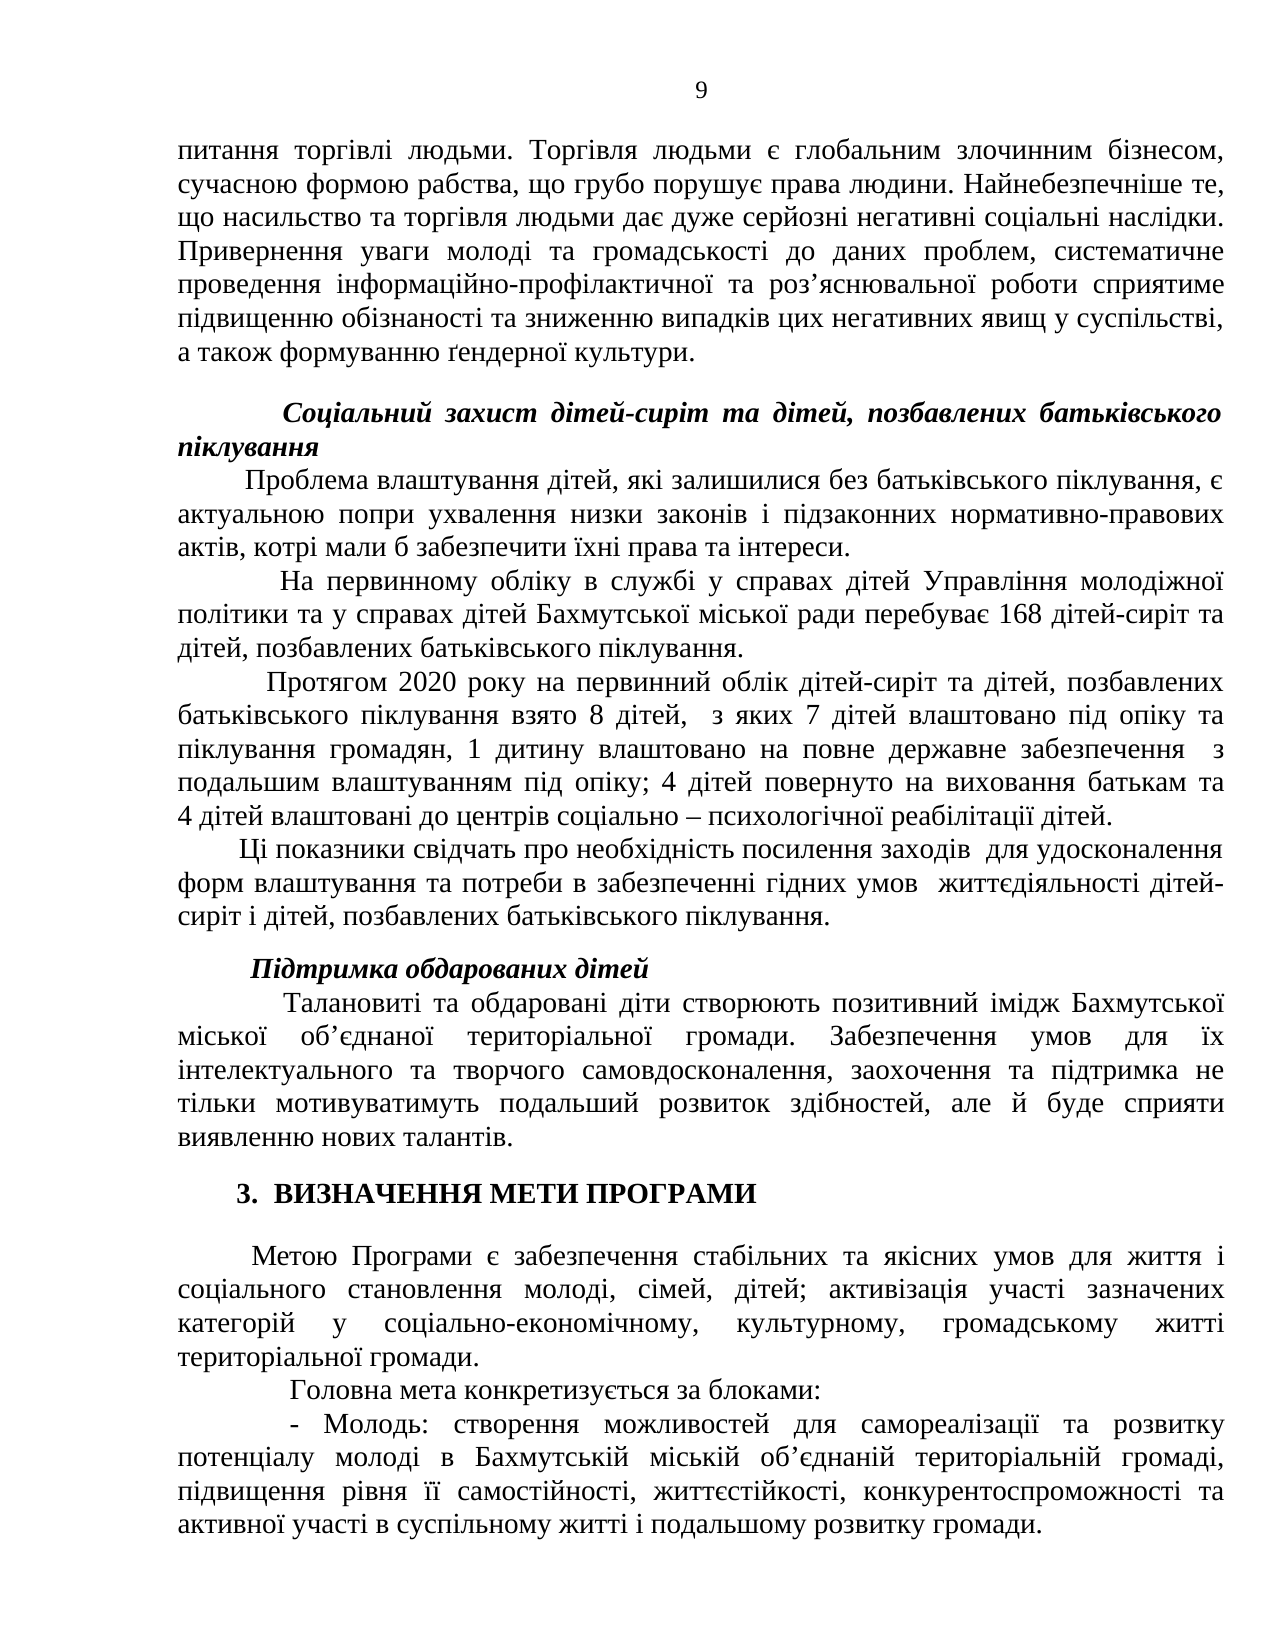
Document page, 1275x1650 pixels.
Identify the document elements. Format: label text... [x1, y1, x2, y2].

text Головна мета конкретизується за блоками: [177, 1372, 1225, 1406]
text Ці показники свідчать про необхідність посилення заходів для удосконалення форм влаштування та потреби в забезпеченні гідних умов життєдіяльності дітей-сиріт і дітей, позбавлених батьківського піклування. [177, 831, 1225, 932]
text Соціальний захист дітей-сиріт та дітей, позбавлених батьківського піклування [177, 395, 1225, 462]
list ВИЗНАЧЕННЯ МЕТИ ПРОГРАМИ [236, 1176, 1225, 1210]
text Метою Програми є забезпечення стабільних та якісних умов для життя і соціального становлення молоді, сімей, дітей; активізація участі зазначених категорій у соціально-економічному, культурному, громадському житті територіальної громади. [177, 1238, 1225, 1372]
text Проблема влаштування дітей, які залишилися без батьківського піклування, є актуальною попри ухвалення низки законів і підзаконних нормативно-правових актів, котрі мали б забезпечити їхні права та інтереси. [177, 462, 1225, 563]
text Талановиті та обдаровані діти створюють позитивний імідж Бахмутської міської об’єднаної територіальної громади. Забезпечення умов для їх інтелектуального та творчого самовдосконалення, заохочення та підтримка не тільки мотивуватимуть подальший розвиток здібностей, але й буде сприяти виявленню нових талантів. [177, 985, 1225, 1152]
text - Молодь: створення можливостей для самореалізації та розвитку потенціалу молоді в Бахмутській міській об’єднаній територіальній громаді, підвищення рівня її самостійності, життєстійкості, конкурентоспроможності та активної участі в суспільному житті і подальшому розвитку громади. [177, 1406, 1225, 1540]
text Підтримка обдарованих дітей [177, 951, 1225, 985]
text Протягом 2020 року на первинний облік дітей-сиріт та дітей, позбавлених батьківського піклування взято 8 дітей, з яких 7 дітей влаштовано під опіку та піклування громадян, 1 дитину влаштовано на повне державне забезпечення з подальшим влаштуванням під опіку; 4 дітей повернуто на виховання батькам та 4 дітей влаштовані до центрів соціально – психологічної реабілітації дітей. [177, 664, 1225, 831]
text На первинному обліку в службі у справах дітей Управління молодіжної політики та у справах дітей Бахмутської міської ради перебуває 168 дітей-сиріт та дітей, позбавлених батьківського піклування. [177, 563, 1225, 664]
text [177, 132, 1225, 367]
